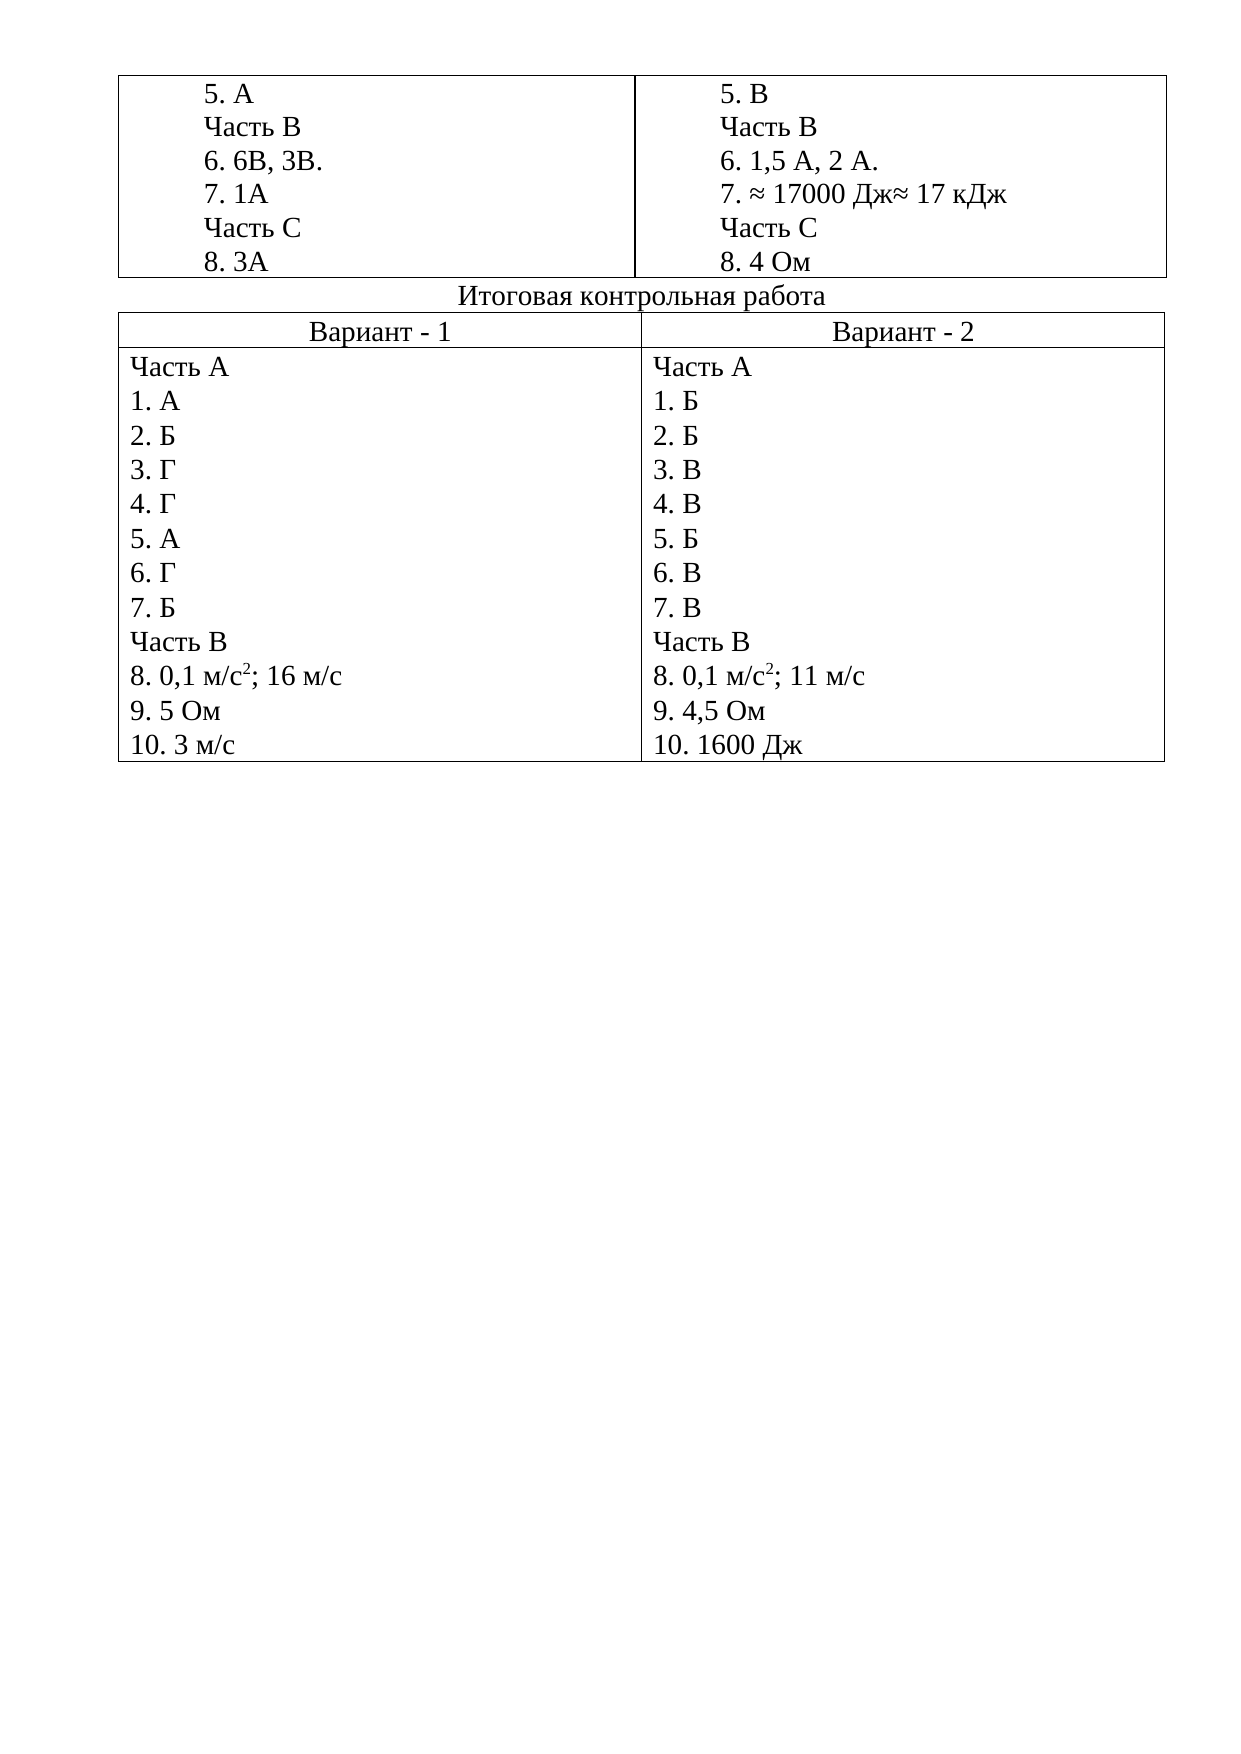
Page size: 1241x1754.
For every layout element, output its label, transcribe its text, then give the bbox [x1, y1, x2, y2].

table_header Вариант - 1 [119, 313, 641, 347]
text Итоговая контрольная работа [118, 278, 1165, 312]
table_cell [119, 76, 634, 277]
table_cell Часть А 1. А 2. Б 3. Г 4. Г 5. А 6. Г 7. Б Часть В 8. 0,1 м/с2; 16 м/с 9. 5 Ом 10. 3 м/с [119, 348, 641, 761]
table_header Вариант - 2 [642, 313, 1164, 347]
table_cell Часть А 1. Б 2. Б 3. В 4. В 5. Б 6. В 7. В Часть В 8. 0,1 м/с2; 11 м/с 9. 4,5 Ом 10. 1600 Дж [642, 348, 1164, 761]
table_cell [636, 76, 1166, 277]
